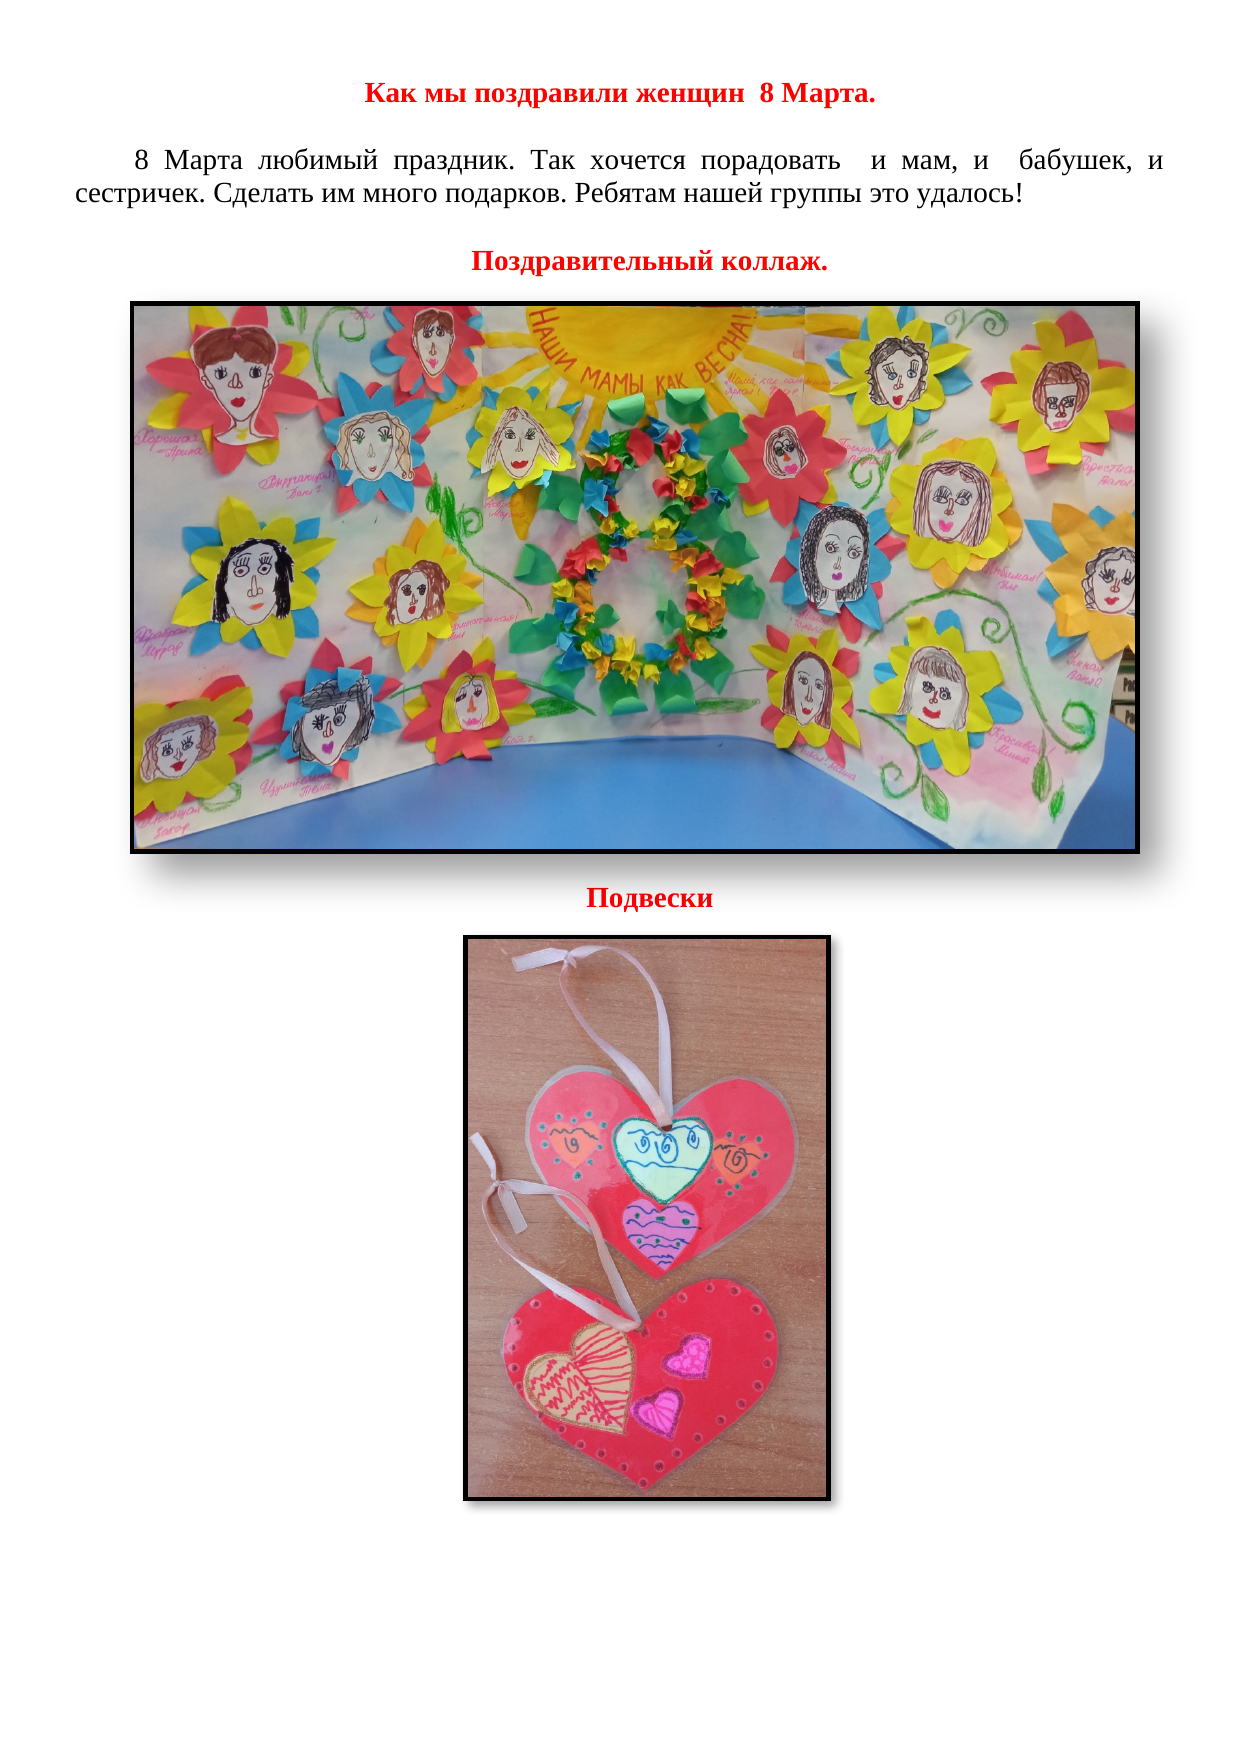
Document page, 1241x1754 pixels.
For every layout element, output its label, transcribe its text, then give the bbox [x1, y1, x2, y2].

text Поздравительный коллаж. [75, 243, 1165, 276]
picture [134, 306, 1135, 849]
picture [468, 939, 826, 1497]
text Как мы поздравили женщин 8 Марта. [75, 75, 1165, 108]
text Подвески [75, 880, 1165, 913]
text 8 Марта любимый праздник. Так хочется порадовать и мам, и бабушек, и сестричек. Сделать им много подарков. Ребятам нашей группы это удалось! [75, 142, 1165, 209]
